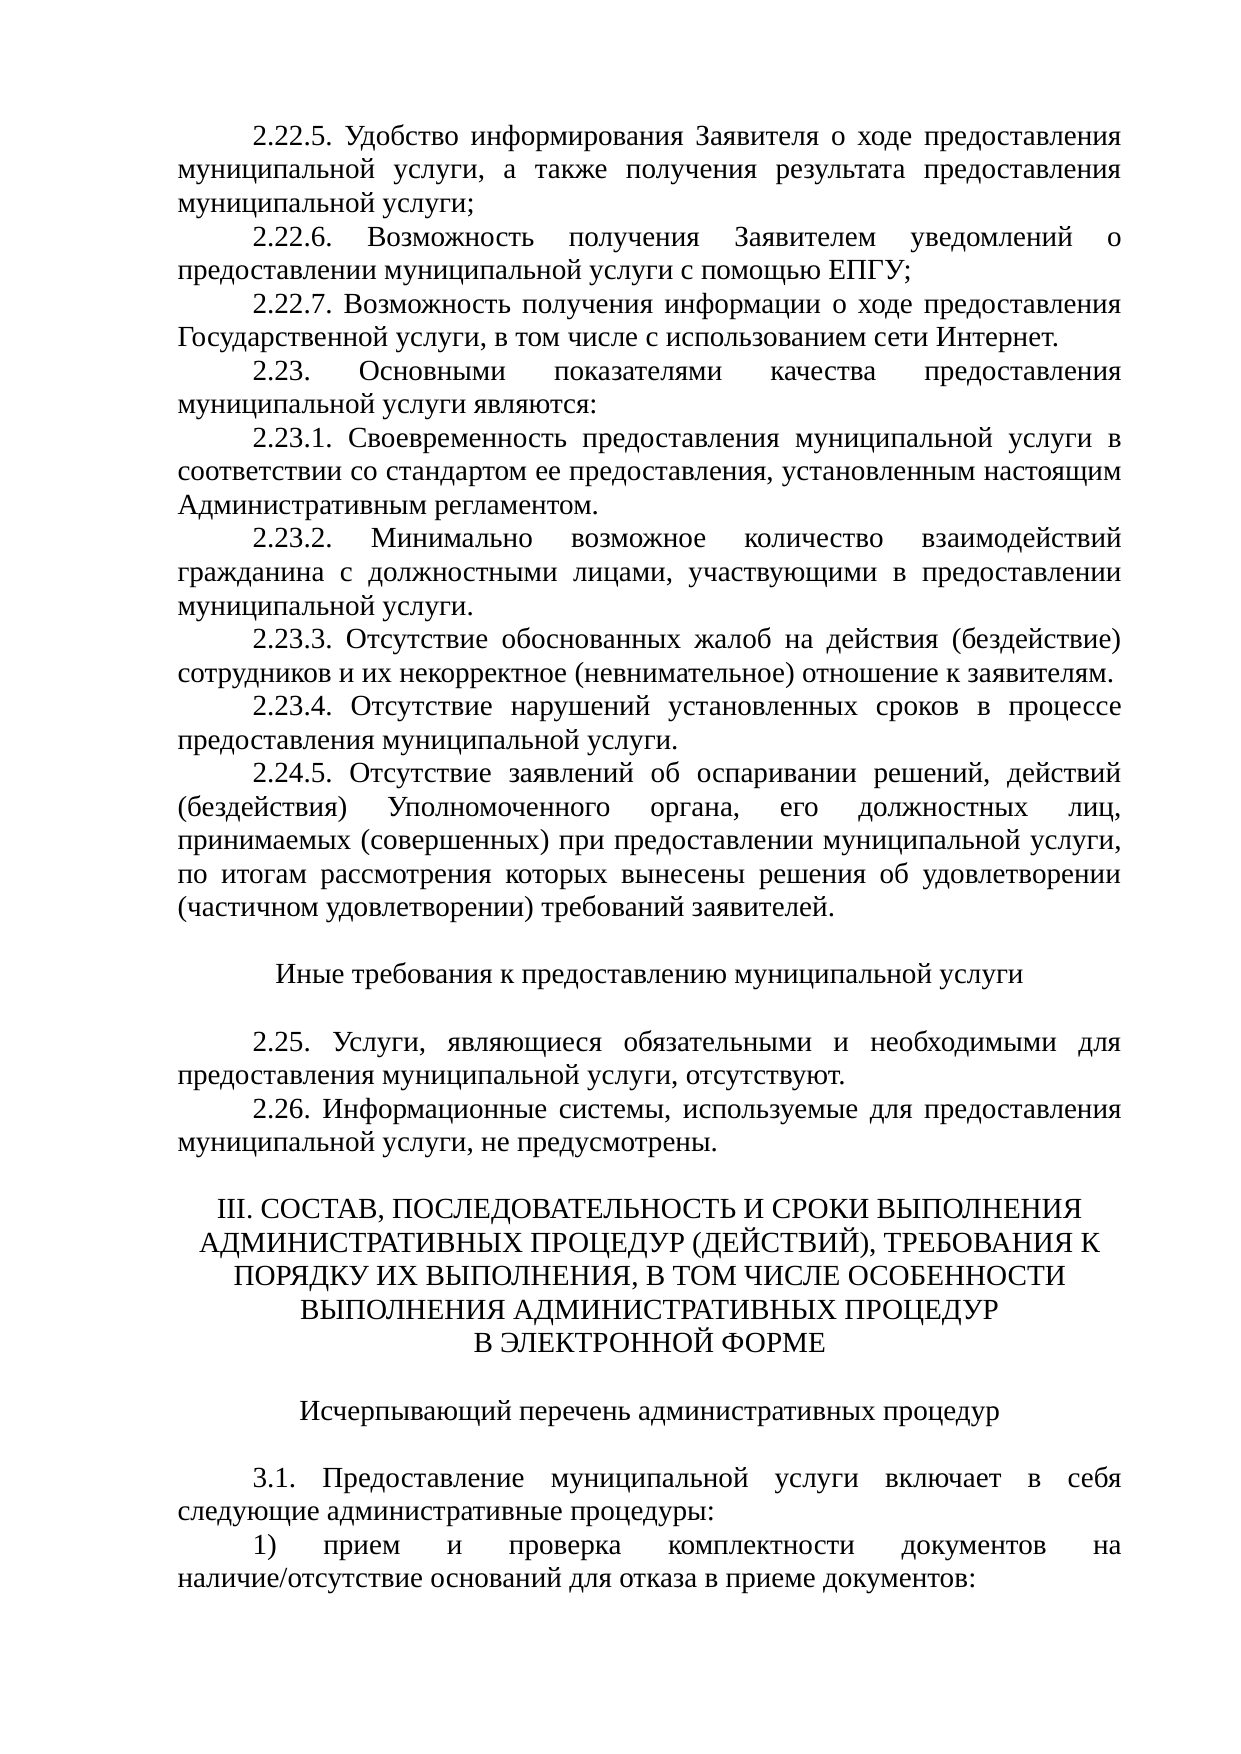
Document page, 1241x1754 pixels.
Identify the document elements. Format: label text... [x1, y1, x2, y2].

text 2.26. Информационные системы, используемые для предоставления муниципальной услуги, не предусмотрены. [177, 1091, 1122, 1158]
text 3.1. Предоставление муниципальной услуги включает в себя следующие административные процедуры: [177, 1460, 1122, 1527]
title В ЭЛЕКТРОННОЙ ФОРМЕ [177, 1326, 1122, 1359]
text 2.24.5. Отсутствие заявлений об оспаривании решений, действий (бездействия) Уполномоченного органа, его должностных лиц, принимаемых (совершенных) при предоставлении муниципальной услуги, по итогам рассмотрения которых вынесены решения об удовлетворении (частичном удовлетворении) требований заявителей. [177, 755, 1122, 923]
text 2.22.7. Возможность получения информации о ходе предоставления Государственной услуги, в том числе с использованием сети Интернет. [177, 286, 1122, 353]
text 2.23.1. Своевременность предоставления муниципальной услуги в соответствии со стандартом ее предоставления, установленным настоящим Административным регламентом. [177, 420, 1122, 521]
title Иные требования к предоставлению муниципальной услуги [177, 957, 1122, 990]
text 2.23.4. Отсутствие нарушений установленных сроков в процессе предоставления муниципальной услуги. [177, 688, 1122, 755]
text 2.23.2. Минимально возможное количество взаимодействий гражданина с должностными лицами, участвующими в предоставлении муниципальной услуги. [177, 521, 1122, 621]
text 2.23.3. Отсутствие обоснованных жалоб на действия (бездействие) сотрудников и их некорректное (невнимательное) отношение к заявителям. [177, 621, 1122, 688]
text 2.22.5. Удобство информирования Заявителя о ходе предоставления муниципальной услуги, а также получения результата предоставления муниципальной услуги; [177, 118, 1122, 219]
text 1) прием и проверка комплектности документов на наличие/отсутствие оснований для отказа в приеме документов: [177, 1527, 1122, 1594]
title АДМИНИСТРАТИВНЫХ ПРОЦЕДУР (ДЕЙСТВИЙ), ТРЕБОВАНИЯ К ПОРЯДКУ ИХ ВЫПОЛНЕНИЯ, В ТОМ ЧИСЛЕ ОСОБЕННОСТИ ВЫПОЛНЕНИЯ АДМИНИСТРАТИВНЫХ ПРОЦЕДУР [177, 1225, 1122, 1326]
text 2.23. Основными показателями качества предоставления муниципальной услуги являются: [177, 353, 1122, 420]
title III. СОСТАВ, ПОСЛЕДОВАТЕЛЬНОСТЬ И СРОКИ ВЫПОЛНЕНИЯ [177, 1191, 1122, 1225]
text 2.25. Услуги, являющиеся обязательными и необходимыми для предоставления муниципальной услуги, отсутствуют. [177, 1024, 1122, 1091]
text 2.22.6. Возможность получения Заявителем уведомлений о предоставлении муниципальной услуги с помощью ЕПГУ; [177, 219, 1122, 286]
title Исчерпывающий перечень административных процедур [177, 1393, 1122, 1426]
